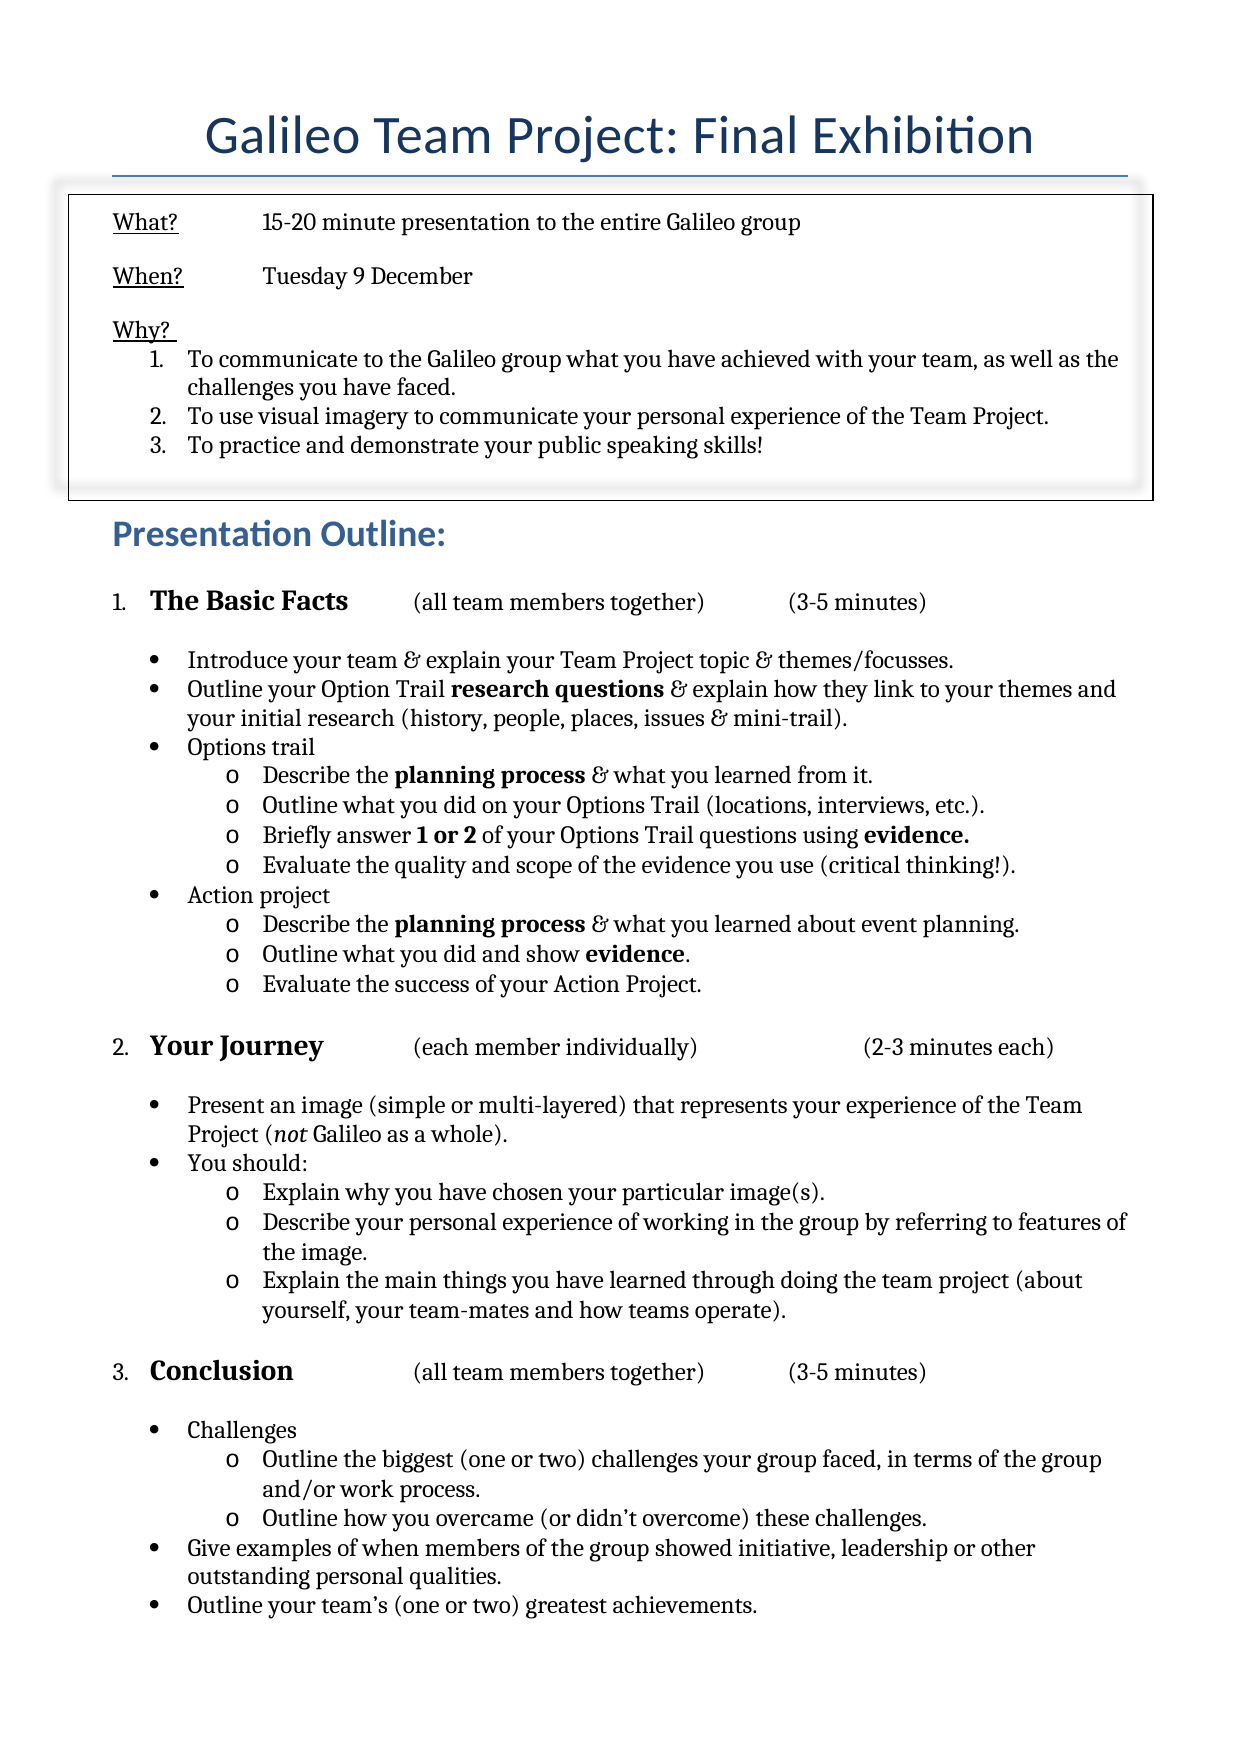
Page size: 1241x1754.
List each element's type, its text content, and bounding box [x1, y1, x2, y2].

list Describe the planning process & what you learned from it. [225, 761, 1128, 791]
list Action project [150, 881, 1128, 910]
list You should: [150, 1149, 1128, 1177]
list Describe your personal experience of working in the group by referring to features of the image. [225, 1207, 1128, 1266]
list To communicate to the Galileo group what you have achieved with your team, as well as the challenges you have faced. [150, 344, 1128, 402]
list Introduce your team & explain your Team Project topic & themes/focusses. [150, 646, 1128, 675]
list Outline your Option Trail research questions & explain how they link to your themes and your initial research (history, people, places, issues & mini-trail). [150, 675, 1128, 733]
list Explain the main things you have learned through doing the team project (about yourself, your team-mates and how teams operate). [225, 1266, 1128, 1325]
list Briefly answer 1 or 2 of your Options Trail questions using evidence. [225, 821, 1128, 851]
list Outline what you did on your Options Trail (locations, interviews, etc.). [225, 791, 1128, 821]
list Options trail [150, 733, 1128, 761]
list Give examples of when members of the group showed initiative, leadership or other outstanding personal qualities. [150, 1533, 1128, 1591]
list Outline what you did and show evidence. [225, 940, 1128, 970]
text What? 15-20 minute presentation to the entire Galileo group [112, 208, 1128, 237]
list Outline your team’s (one or two) greatest achievements. [150, 1591, 1128, 1620]
text When? Tuesday 9 December [112, 262, 1128, 291]
text Why? [112, 316, 1128, 344]
title Galileo Team Project: Final Exhibition [112, 100, 1128, 175]
list Outline how you overcame (or didn’t overcome) these challenges. [225, 1503, 1128, 1533]
list Evaluate the quality and scope of the evidence you use (critical thinking!). [225, 851, 1128, 881]
list Present an image (simple or multi-layered) that represents your experience of the Team Project (not Galileo as a whole). [150, 1091, 1128, 1149]
list Outline the biggest (one or two) challenges your group faced, in terms of the group and/or work process. [225, 1445, 1128, 1503]
subtitle Presentation Outline: [112, 509, 1128, 555]
list To practice and demonstrate your public speaking skills! [150, 431, 1128, 459]
list Explain why you have chosen your particular image(s). [225, 1177, 1128, 1207]
list To use visual imagery to communicate your personal experience of the Team Project. [150, 402, 1128, 431]
list Conclusion (all team members together) (3-5 minutes) [112, 1354, 1128, 1387]
list Challenges [150, 1416, 1128, 1445]
list Describe the planning process & what you learned about event planning. [225, 910, 1128, 940]
list Your Journey (each member individually) (2-3 minutes each) [112, 1029, 1128, 1062]
list The Basic Facts (all team members together) (3-5 minutes) [112, 584, 1128, 618]
list Evaluate the success of your Action Project. [225, 970, 1128, 1000]
